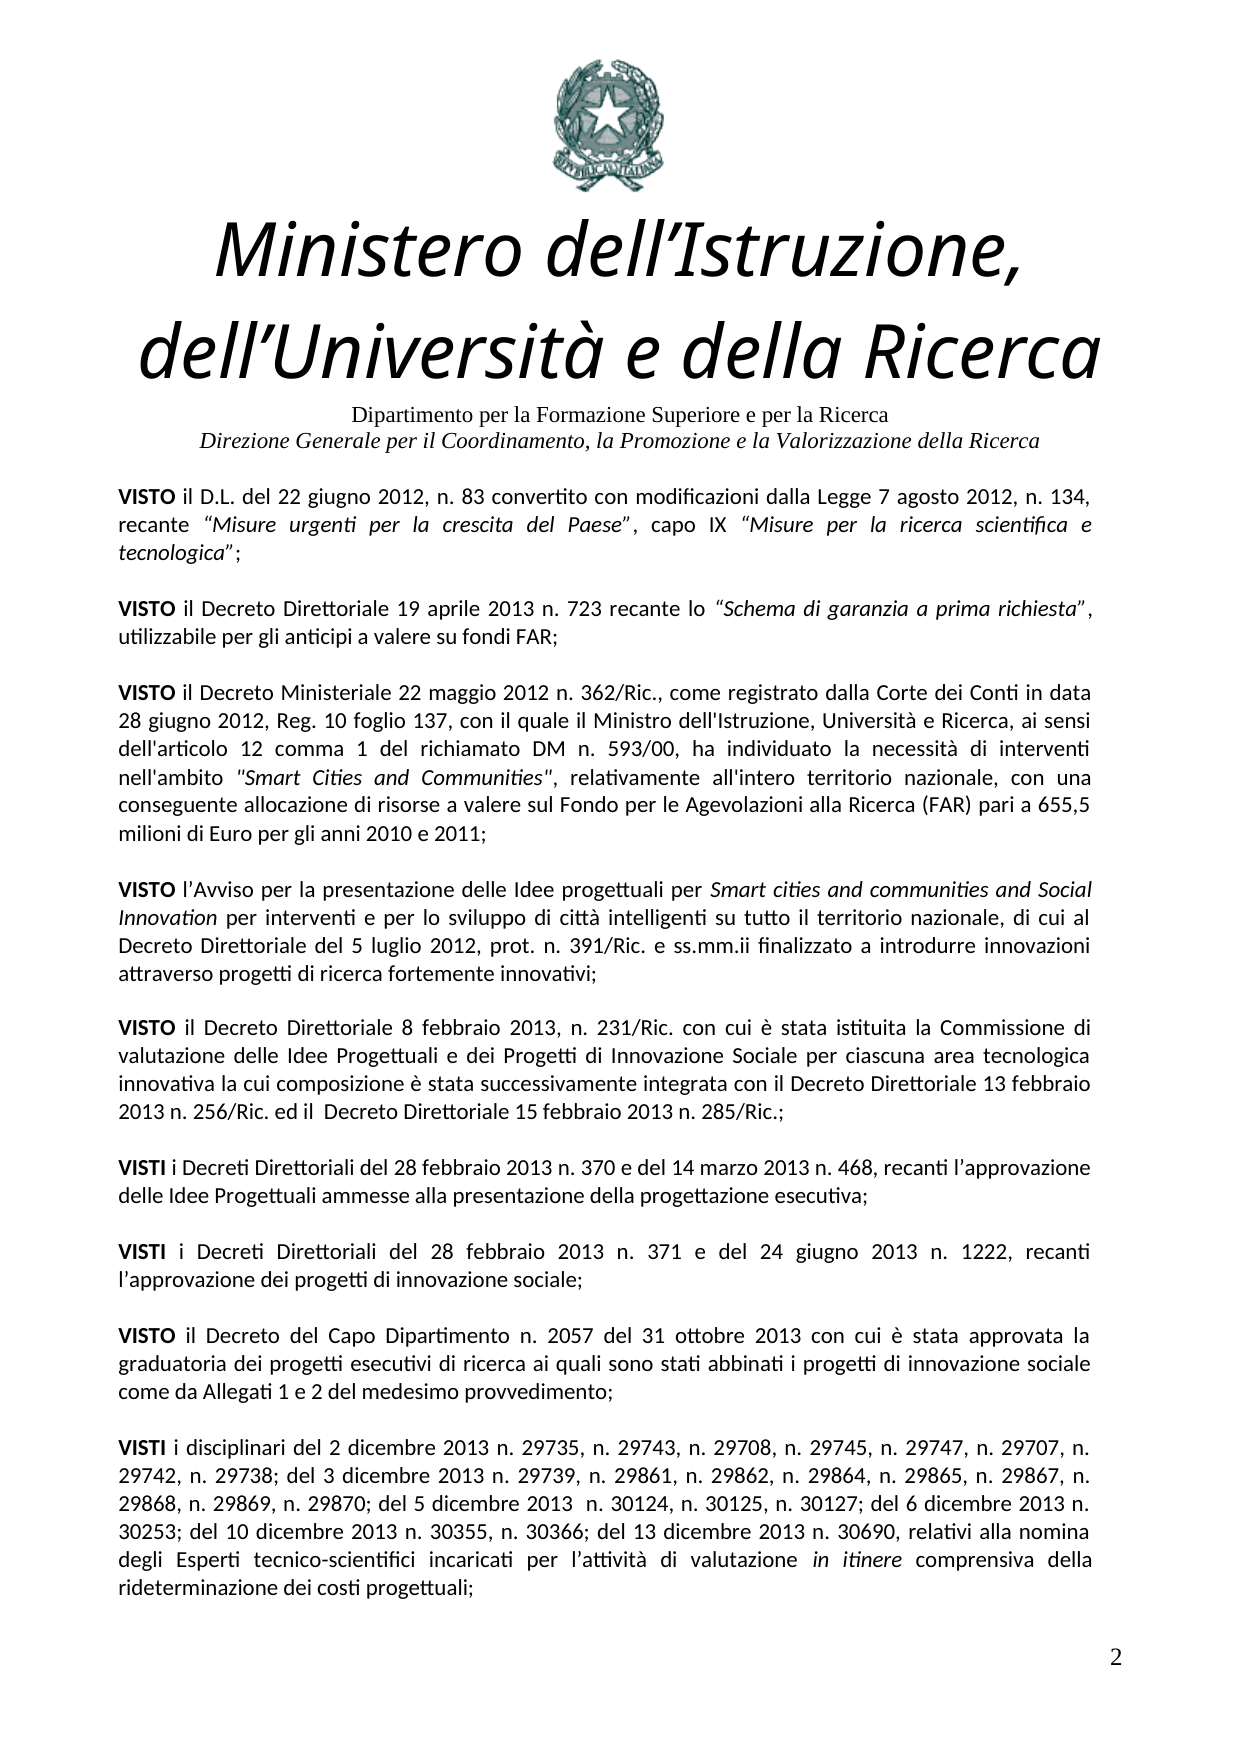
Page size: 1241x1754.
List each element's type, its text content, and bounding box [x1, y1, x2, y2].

picture [551, 59, 689, 197]
text VISTO il Decreto del Capo Dipartimento n. 2057 del 31 ottobre 2013 con cui è stata approvata la graduatoria dei progetti esecutivi di ricerca ai quali sono stati abbinati i progetti di innovazione sociale come da Allegati 1 e 2 del medesimo provvedimento; [118, 1321, 1093, 1405]
text VISTI i Decreti Direttoriali del 28 febbraio 2013 n. 370 e del 14 marzo 2013 n. 468, recanti l’approvazione delle Idee Progettuali ammesse alla presentazione della progettazione esecutiva; [118, 1153, 1093, 1209]
text VISTO l’Avviso per la presentazione delle Idee progettuali per Smart cities and communities and Social Innovation per interventi e per lo sviluppo di città intelligenti su tutto il territorio nazionale, di cui al Decreto Direttoriale del 5 luglio 2012, prot. n. 391/Ric. e ss.mm.ii finalizzato a introdurre innovazioni attraverso progetti di ricerca fortemente innovativi; [118, 875, 1093, 987]
text VISTO il D.L. del 22 giugno 2012, n. 83 convertito con modificazioni dalla Legge 7 agosto 2012, n. 134, recante “Misure urgenti per la crescita del Paese”, capo IX “Misure per la ricerca scientifica e tecnologica”; [118, 482, 1093, 566]
text VISTI i Decreti Direttoriali del 28 febbraio 2013 n. 371 e del 24 giugno 2013 n. 1222, recanti l’approvazione dei progetti di innovazione sociale; [118, 1237, 1093, 1293]
text VISTO il Decreto Direttoriale 8 febbraio 2013, n. 231/Ric. con cui è stata istituita la Commissione di valutazione delle Idee Progettuali e dei Progetti di Innovazione Sociale per ciascuna area tecnologica innovativa la cui composizione è stata successivamente integrata con il Decreto Direttoriale 13 febbraio 2013 n. 256/Ric. ed il Decreto Direttoriale 15 febbraio 2013 n. 285/Ric.; [118, 1013, 1093, 1125]
text VISTO il Decreto Direttoriale 19 aprile 2013 n. 723 recante lo “Schema di garanzia a prima richiesta”, utilizzabile per gli anticipi a valere su fondi FAR; [118, 594, 1093, 651]
text VISTO il Decreto Ministeriale 22 maggio 2012 n. 362/Ric., come registrato dalla Corte dei Conti in data 28 giugno 2012, Reg. 10 foglio 137, con il quale il Ministro dell'Istruzione, Università e Ricerca, ai sensi dell'articolo 12 comma 1 del richiamato DM n. 593/00, ha individuato la necessità di interventi nell'ambito "Smart Cities and Communities", relativamente all'intero territorio nazionale, con una conseguente allocazione di risorse a valere sul Fondo per le Agevolazioni alla Ricerca (FAR) pari a 655,5 milioni di Euro per gli anni 2010 e 2011; [118, 678, 1093, 847]
text VISTI i disciplinari del 2 dicembre 2013 n. 29735, n. 29743, n. 29708, n. 29745, n. 29747, n. 29707, n. 29742, n. 29738; del 3 dicembre 2013 n. 29739, n. 29861, n. 29862, n. 29864, n. 29865, n. 29867, n. 29868, n. 29869, n. 29870; del 5 dicembre 2013 n. 30124, n. 30125, n. 30127; del 6 dicembre 2013 n. 30253; del 10 dicembre 2013 n. 30355, n. 30366; del 13 dicembre 2013 n. 30690, relativi alla nomina degli Esperti tecnico-scientifici incaricati per l’attività di valutazione in itinere comprensiva della rideterminazione dei costi progettuali; [118, 1433, 1093, 1602]
